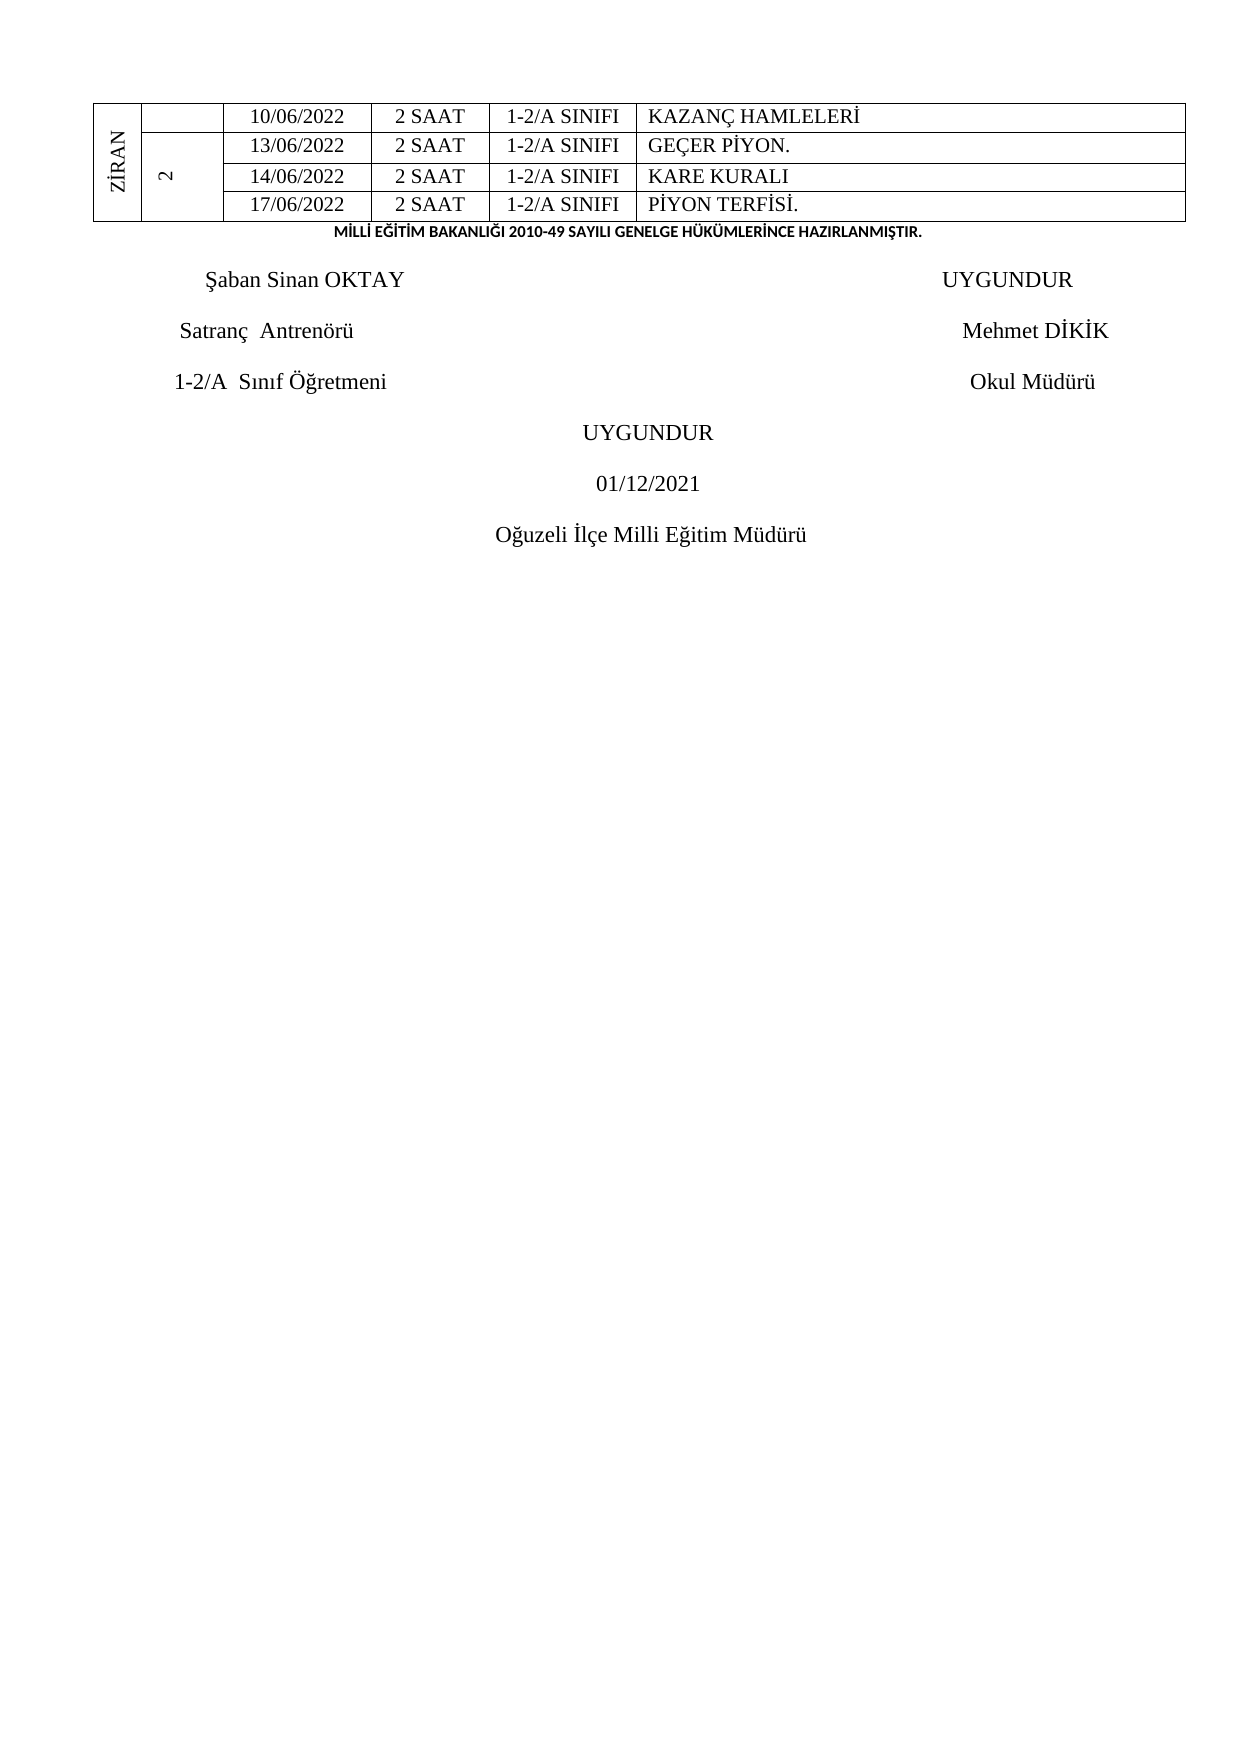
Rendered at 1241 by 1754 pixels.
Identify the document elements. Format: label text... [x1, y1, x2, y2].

table_cell 2 SAAT [372, 164, 489, 191]
table_cell KAZANÇ HAMLELERİ [637, 104, 1185, 132]
text Şaban Sinan OKTAY UYGUNDUR [94, 266, 1162, 292]
table_cell KARE KURALI [637, 164, 1185, 191]
text MİLLİ EĞİTİM BAKANLIĞI 2010-49 SAYILI GENELGE HÜKÜMLERİNCE HAZIRLANMIŞTIR. [94, 222, 1162, 242]
text 01/12/2021 [94, 470, 1162, 496]
table_cell GEÇER PİYON. [637, 133, 1185, 163]
text UYGUNDUR [94, 419, 1162, 445]
table_cell 2 SAAT [372, 192, 489, 221]
table_cell 1-2/A SINIFI [490, 164, 636, 191]
table_cell 17/06/2022 [224, 192, 371, 221]
table_cell 1-2/A SINIFI [490, 192, 636, 221]
table_cell 14/06/2022 [224, 164, 371, 191]
text Oğuzeli İlçe Milli Eğitim Müdürü [94, 521, 1162, 547]
table_cell 2 SAAT [372, 133, 489, 163]
table_cell 10/06/2022 [224, 104, 371, 132]
table_cell 2 [142, 133, 223, 221]
table_cell 1-2/A SINIFI [490, 104, 636, 132]
text 1-2/A Sınıf Öğretmeni Okul Müdürü [94, 368, 1162, 394]
table_cell 13/06/2022 [224, 133, 371, 163]
table_cell PİYON TERFİSİ. [637, 192, 1185, 221]
table_cell 2 SAAT [372, 104, 489, 132]
table_cell 1-2/A SINIFI [490, 133, 636, 163]
text Satranç Antrenörü Mehmet DİKİK [94, 317, 1162, 343]
